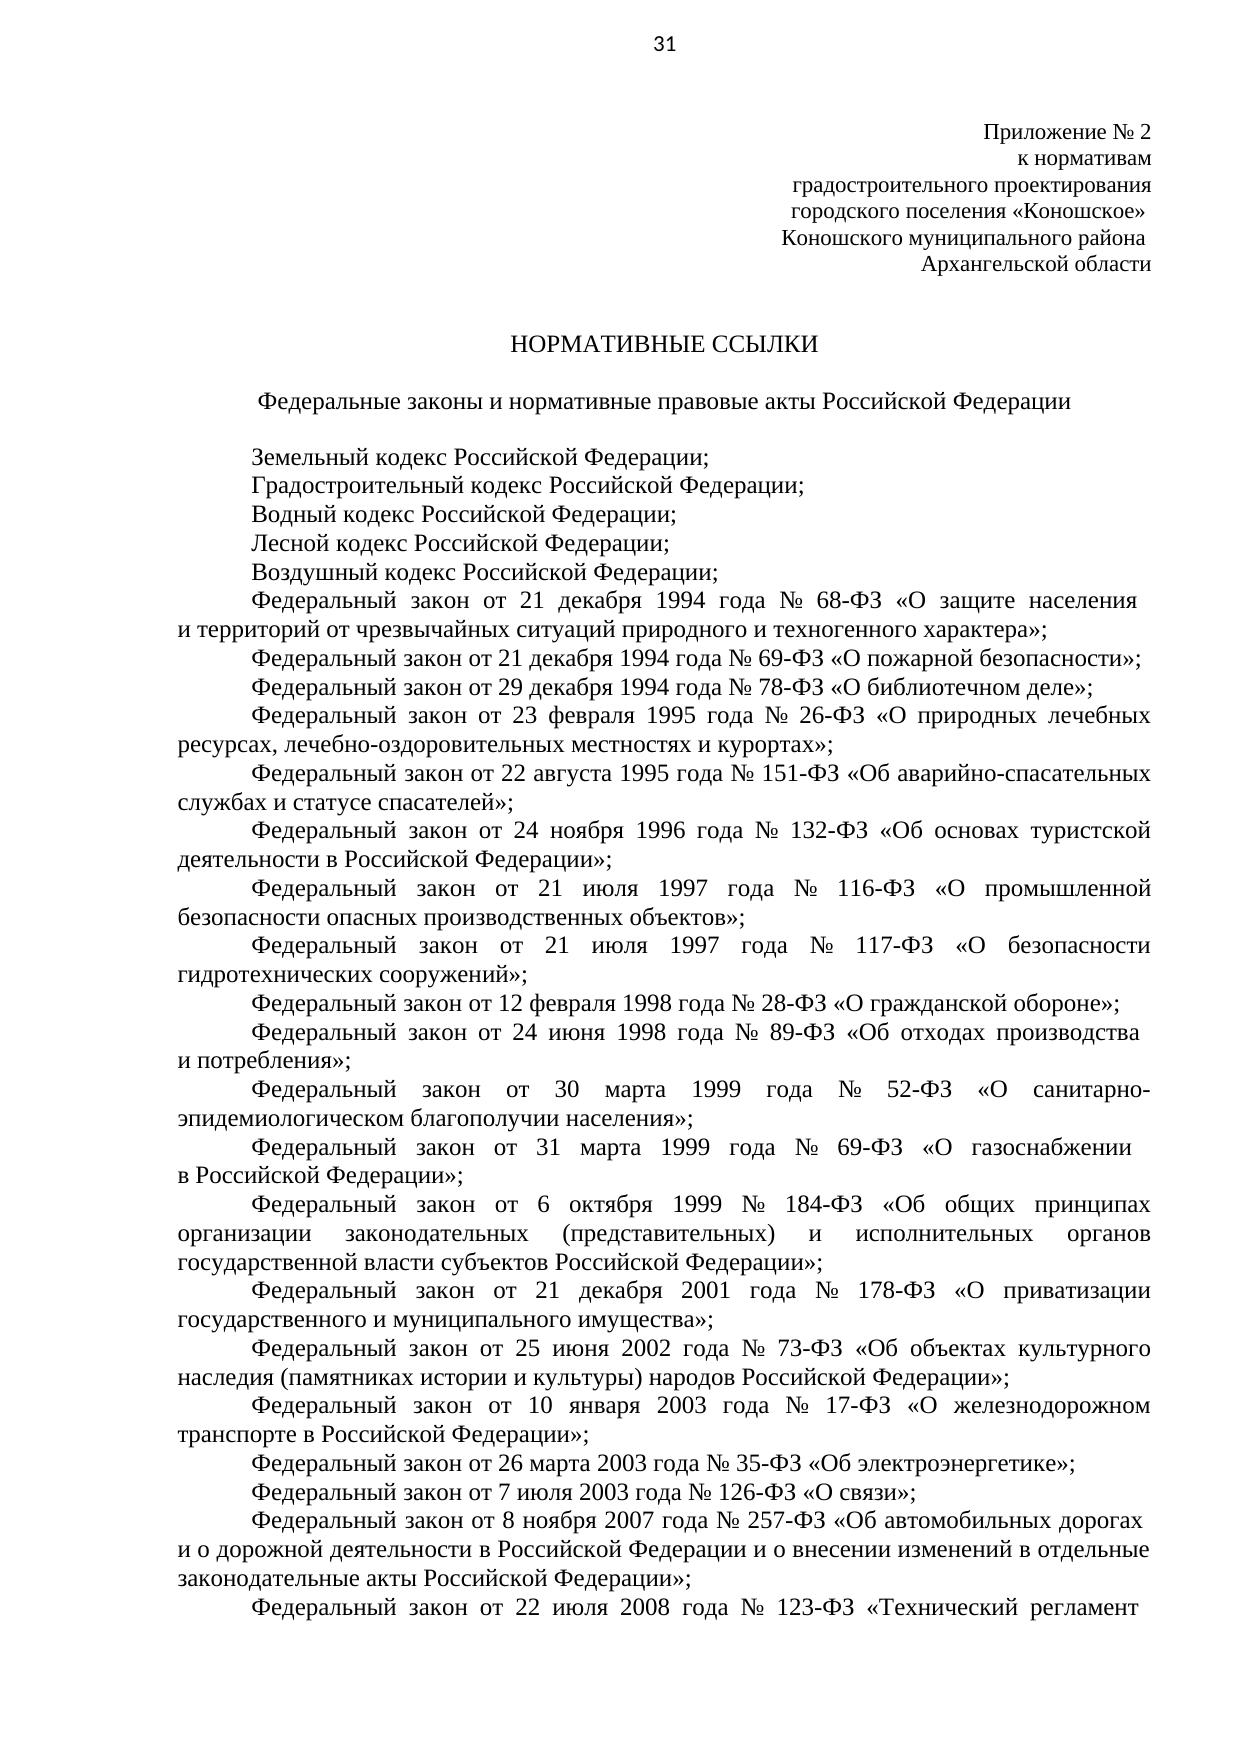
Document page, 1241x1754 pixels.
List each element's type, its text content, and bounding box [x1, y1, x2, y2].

text Федеральный закон от 24 ноября 1996 года № 132-ФЗ «Об основах туристской деятельности в Российской Федерации»; [177, 815, 1152, 873]
text Воздушный кодекс Российской Федерации; [177, 557, 1152, 585]
text Федеральный закон от 8 ноября 2007 года № 257-ФЗ «Об автомобильных дорогах и о дорожной деятельности в Российской Федерации и о внесении изменений в отдельные законодательные акты Российской Федерации»; [177, 1505, 1152, 1592]
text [177, 1592, 1152, 1620]
text Федеральный закон от 10 января 2003 года № 17-ФЗ «О железнодорожном транспорте в Российской Федерации»; [177, 1390, 1152, 1448]
text Федеральный закон от 31 марта 1999 года № 69-ФЗ «О газоснабжении в Российской Федерации»; [177, 1132, 1152, 1189]
text Федеральный закон от 24 июня 1998 года № 89-ФЗ «Об отходах производства и потребления»; [177, 1017, 1152, 1074]
text Водный кодекс Российской Федерации; [177, 499, 1152, 528]
text Градостроительный кодекс Российской Федерации; [177, 470, 1152, 499]
text Земельный кодекс Российской Федерации; [177, 442, 1152, 470]
text Федеральные законы и нормативные правовые акты Российской Федерации [177, 386, 1152, 415]
text городского поселения «Коношское» Коношского муниципального района Архангельской области [177, 197, 1152, 276]
text Федеральный закон от 6 октября 1999 № 184-ФЗ «Об общих принципах организации законодательных (представительных) и исполнительных органов государственной власти субъектов Российской Федерации»; [177, 1189, 1152, 1275]
text Федеральный закон от 21 июля 1997 года № 116-ФЗ «О промышленной безопасности опасных производственных объектов»; [177, 873, 1152, 930]
text Приложение № 2 [177, 118, 1152, 144]
text НОРМАТИВНЫЕ ССЫЛКИ [177, 329, 1152, 358]
text Федеральный закон от 23 февраля 1995 года № 26-ФЗ «О природных лечебных ресурсах, лечебно-оздоровительных местностях и курортах»; [177, 700, 1152, 758]
text Федеральный закон от 29 декабря 1994 года № 78-ФЗ «О библиотечном деле»; [177, 672, 1152, 700]
text Федеральный закон от 30 марта 1999 года № 52-ФЗ «О санитарно-эпидемиологическом благополучии населения»; [177, 1074, 1152, 1132]
text к нормативам [177, 144, 1152, 171]
text Федеральный закон от 21 декабря 2001 года № 178-ФЗ «О приватизации государственного и муниципального имущества»; [177, 1275, 1152, 1333]
text Федеральный закон от 21 декабря 1994 года № 68-ФЗ «О защите населения и территорий от чрезвычайных ситуаций природного и техногенного характера»; [177, 585, 1152, 643]
text Федеральный закон от 7 июля 2003 года № 126-ФЗ «О связи»; [177, 1477, 1152, 1505]
text градостроительного проектирования [177, 171, 1152, 197]
text Федеральный закон от 26 марта 2003 года № 35-ФЗ «Об электроэнергетике»; [177, 1448, 1152, 1477]
text Федеральный закон от 22 августа 1995 года № 151-ФЗ «Об аварийно-спасательных службах и статусе спасателей»; [177, 758, 1152, 815]
text Федеральный закон от 12 февраля 1998 года № 28-ФЗ «О гражданской обороне»; [177, 988, 1152, 1017]
text Федеральный закон от 21 декабря 1994 года № 69-ФЗ «О пожарной безопасности»; [177, 643, 1152, 672]
text Лесной кодекс Российской Федерации; [177, 528, 1152, 557]
text Федеральный закон от 25 июня 2002 года № 73-ФЗ «Об объектах культурного наследия (памятниках истории и культуры) народов Российской Федерации»; [177, 1333, 1152, 1390]
text Федеральный закон от 21 июля 1997 года № 117-ФЗ «О безопасности гидротехнических сооружений»; [177, 930, 1152, 988]
